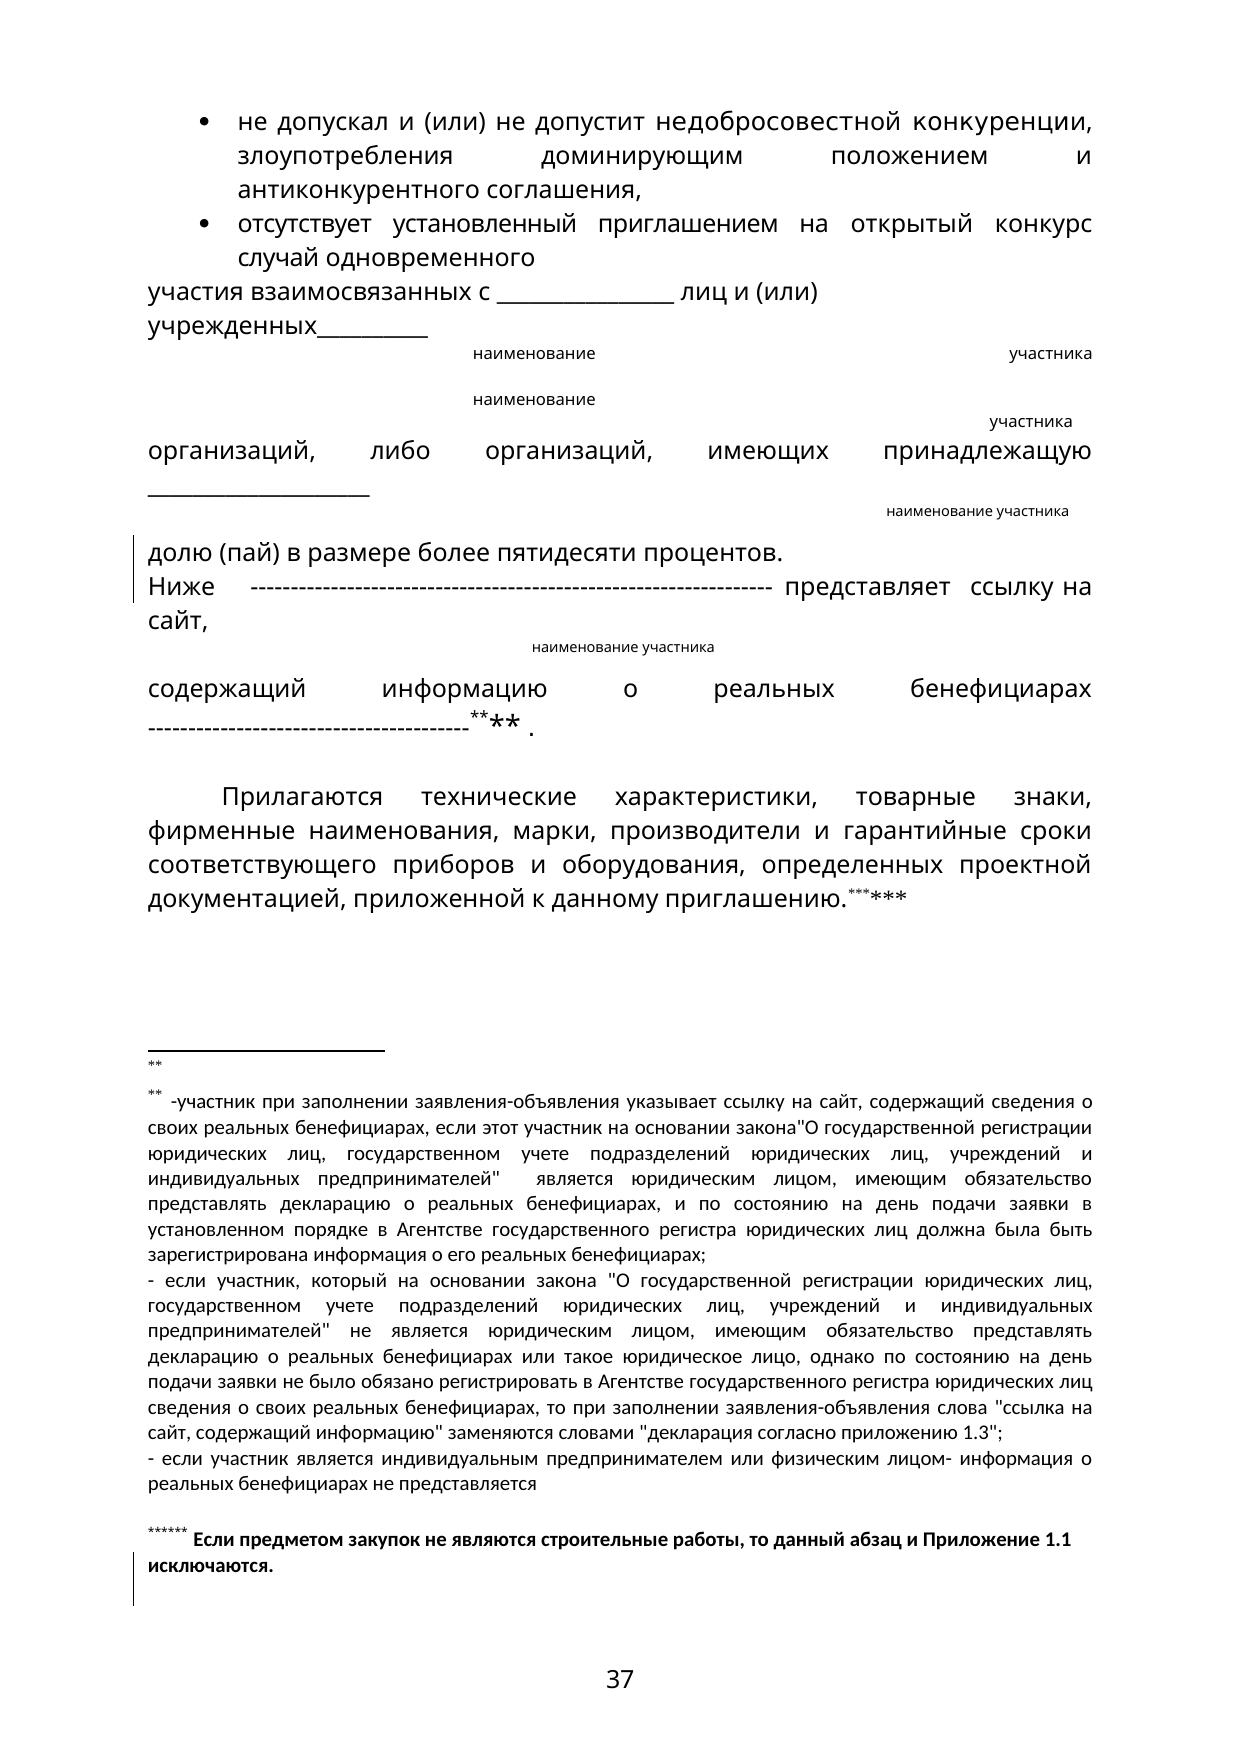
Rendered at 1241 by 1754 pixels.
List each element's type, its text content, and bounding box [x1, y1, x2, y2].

text наименование участника наименование [473, 342, 1092, 410]
text содержащий информацию о реальных бенефициарах ----------------------------------------** . [148, 671, 1092, 745]
list отсутствует установленный приглашением на открытый конкурс случай одновременного [200, 206, 1092, 274]
text наименование участника [532, 637, 1092, 671]
text участника [989, 410, 1092, 433]
text участия взаимосвязанных с ________________ лиц и (или) учрежденных__________ [148, 274, 1092, 342]
text Ниже ----------------------------------------------------------------- представляет ссылку на сайт, [148, 569, 1092, 637]
text Прилагаются технические характеристики, товарные знаки, фирменные наименования, марки, производители и гарантийные сроки соответствующего приборов и оборудования, определенных проектной документацией, приложенной к данному приглашению.*** [148, 779, 1092, 915]
text организаций, либо организаций, имеющих принадлежащую ____________________ [148, 433, 1092, 501]
text долю (пай) в размере более пятидесяти процентов. [148, 535, 1092, 569]
list не допускал и (или) не допустит недобросовестной конкуренции, злоупотребления доминирующим положением и антиконкурентного соглашения, [200, 103, 1092, 206]
text наименование участника [886, 501, 1092, 535]
